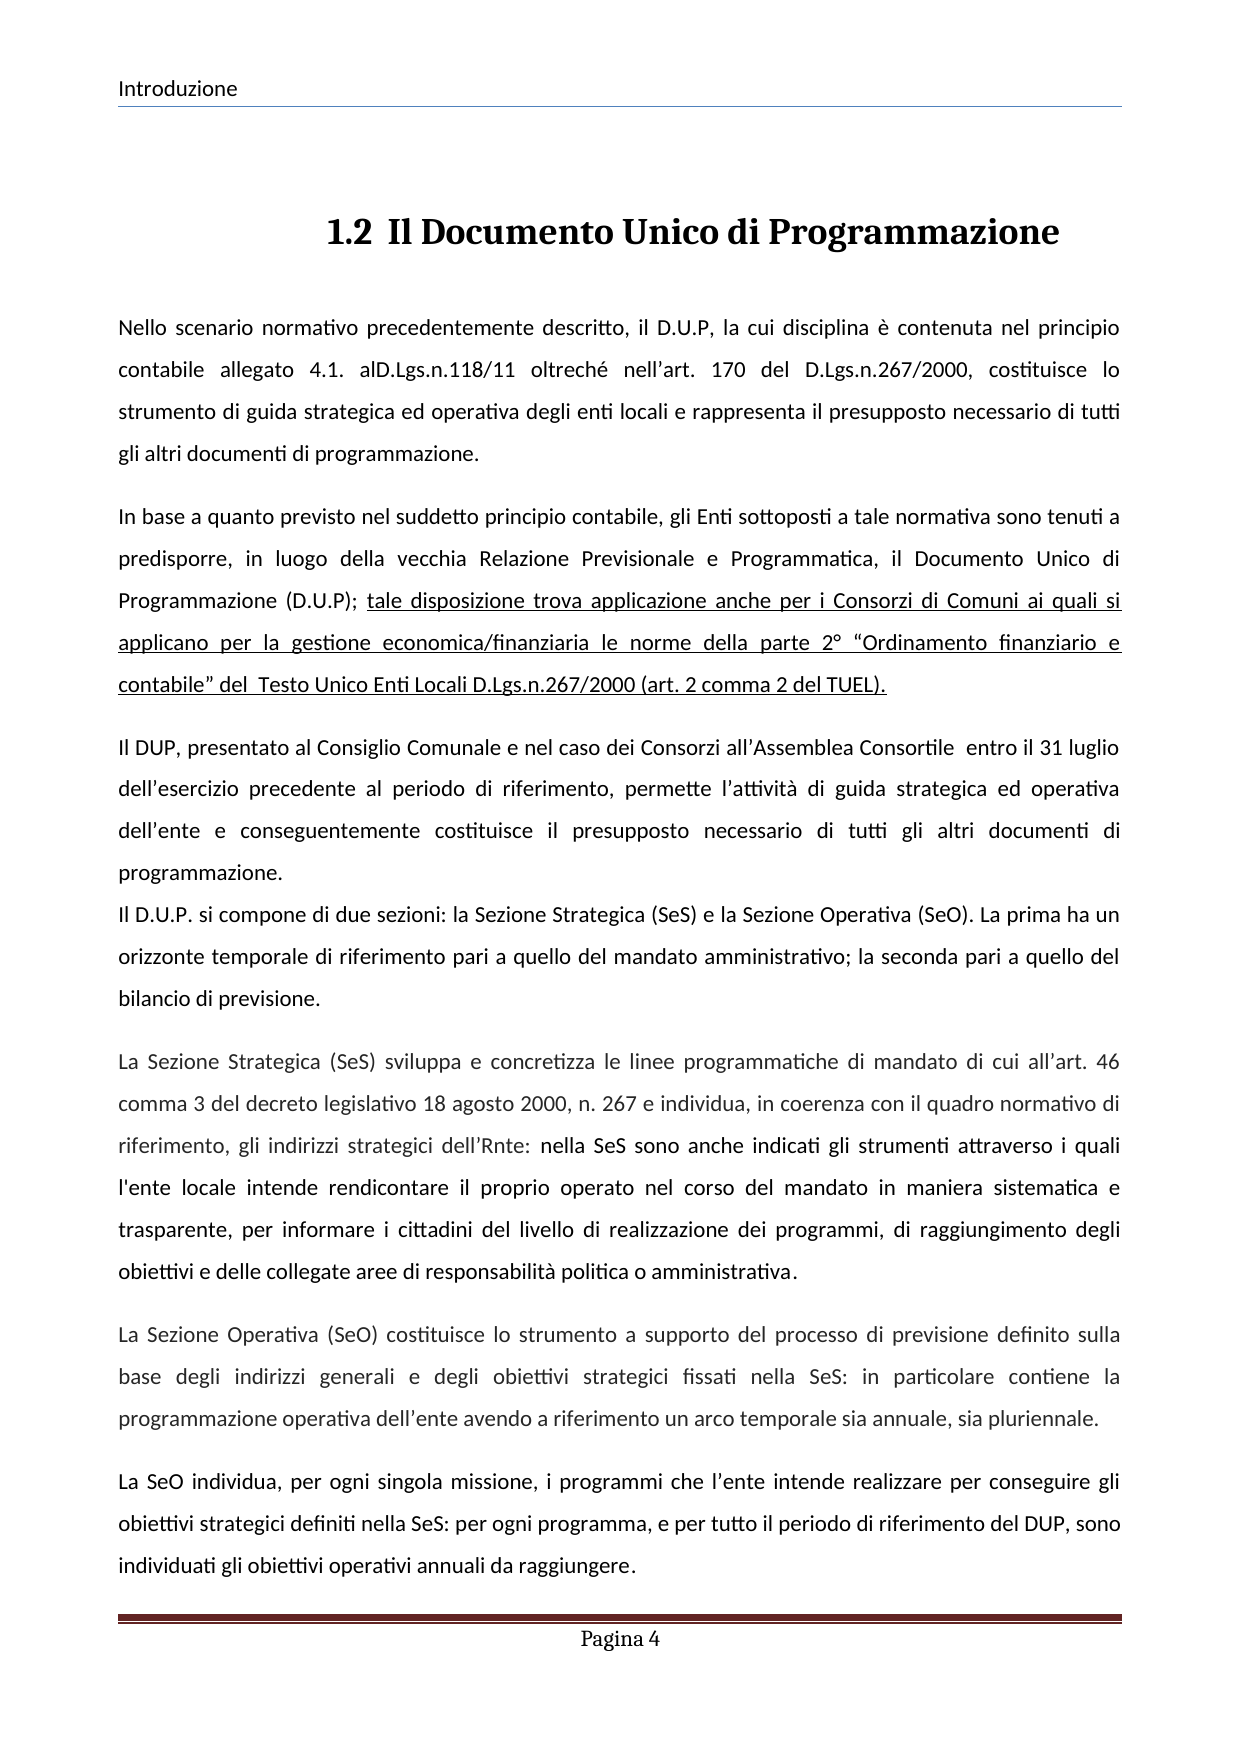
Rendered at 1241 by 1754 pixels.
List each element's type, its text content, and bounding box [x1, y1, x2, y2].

text La Sezione Operativa (SeO) costituisce lo strumento a supporto del processo di previsione definito sulla base degli indirizzi generali e degli obiettivi strategici fissati nella SeS: in particolare contiene la programmazione operativa dell’ente avendo a riferimento un arco temporale sia annuale, sia pluriennale. [118, 1320, 1122, 1432]
text La Sezione Strategica (SeS) sviluppa e concretizza le linee programmatiche di mandato di cui all’art. 46 comma 3 del decreto legislativo 18 agosto 2000, n. 267 e individua, in coerenza con il quadro normativo di riferimento, gli indirizzi strategici dell’Rnte: nella SeS sono anche indicati gli strumenti attraverso i quali l'ente locale intende rendicontare il proprio operato nel corso del mandato in maniera sistematica e trasparente, per informare i cittadini del livello di realizzazione dei programmi, di raggiungimento degli obiettivi e delle collegate aree di responsabilità politica o amministrativa. [118, 1047, 1122, 1285]
text La SeO individua, per ogni singola missione, i programmi che l’ente intende realizzare per conseguire gli obiettivi strategici definiti nella SeS: per ogni programma, e per tutto il periodo di riferimento del DUP, sono individuati gli obiettivi operativi annuali da raggiungere. [118, 1467, 1122, 1579]
text Il D.U.P. si compone di due sezioni: la Sezione Strategica (SeS) e la Sezione Operativa (SeO). La prima ha un orizzonte temporale di riferimento pari a quello del mandato amministrativo; la seconda pari a quello del bilancio di previsione. [118, 901, 1122, 1012]
subtitle Il Documento Unico di Programmazione [266, 211, 1122, 254]
text In base a quanto previsto nel suddetto principio contabile, gli Enti sottoposti a tale normativa sono tenuti a predisporre, in luogo della vecchia Relazione Previsionale e Programmatica, il Documento Unico di Programmazione (D.U.P); tale disposizione trova applicazione anche per i Consorzi di Comuni ai quali si applicano per la gestione economica/finanziaria le norme della parte 2° “Ordinamento finanziario e contabile” del Testo Unico Enti Locali D.Lgs.n.267/2000 (art. 2 comma 2 del TUEL). [118, 653, 1122, 698]
text Il DUP, presentato al Consiglio Comunale e nel caso dei Consorzi all’Assemblea Consortile entro il 31 luglio dell’esercizio precedente al periodo di riferimento, permette l’attività di guida strategica ed operativa dell’ente e conseguentemente costituisce il presupposto necessario di tutti gli altri documenti di programmazione. [118, 733, 1122, 887]
text In base a quanto previsto nel suddetto principio contabile, gli Enti sottoposti a tale normativa sono tenuti a predisporre, in luogo della vecchia Relazione Previsionale e Programmatica, il Documento Unico di Programmazione (D.U.P); tale disposizione trova applicazione anche per i Consorzi di Comuni ai quali si applicano per la gestione economica/finanziaria le norme della parte 2° “Ordinamento finanziario e contabile” del Testo Unico Enti Locali D.Lgs.n.267/2000 (art. 2 comma 2 del TUEL). [118, 502, 1122, 652]
text Nello scenario normativo precedentemente descritto, il D.U.P, la cui disciplina è contenuta nel principio contabile allegato 4.1. alD.Lgs.n.118/11 oltreché nell’art. 170 del D.Lgs.n.267/2000, costituisce lo strumento di guida strategica ed operativa degli enti locali e rappresenta il presupposto necessario di tutti gli altri documenti di programmazione. [118, 313, 1122, 467]
